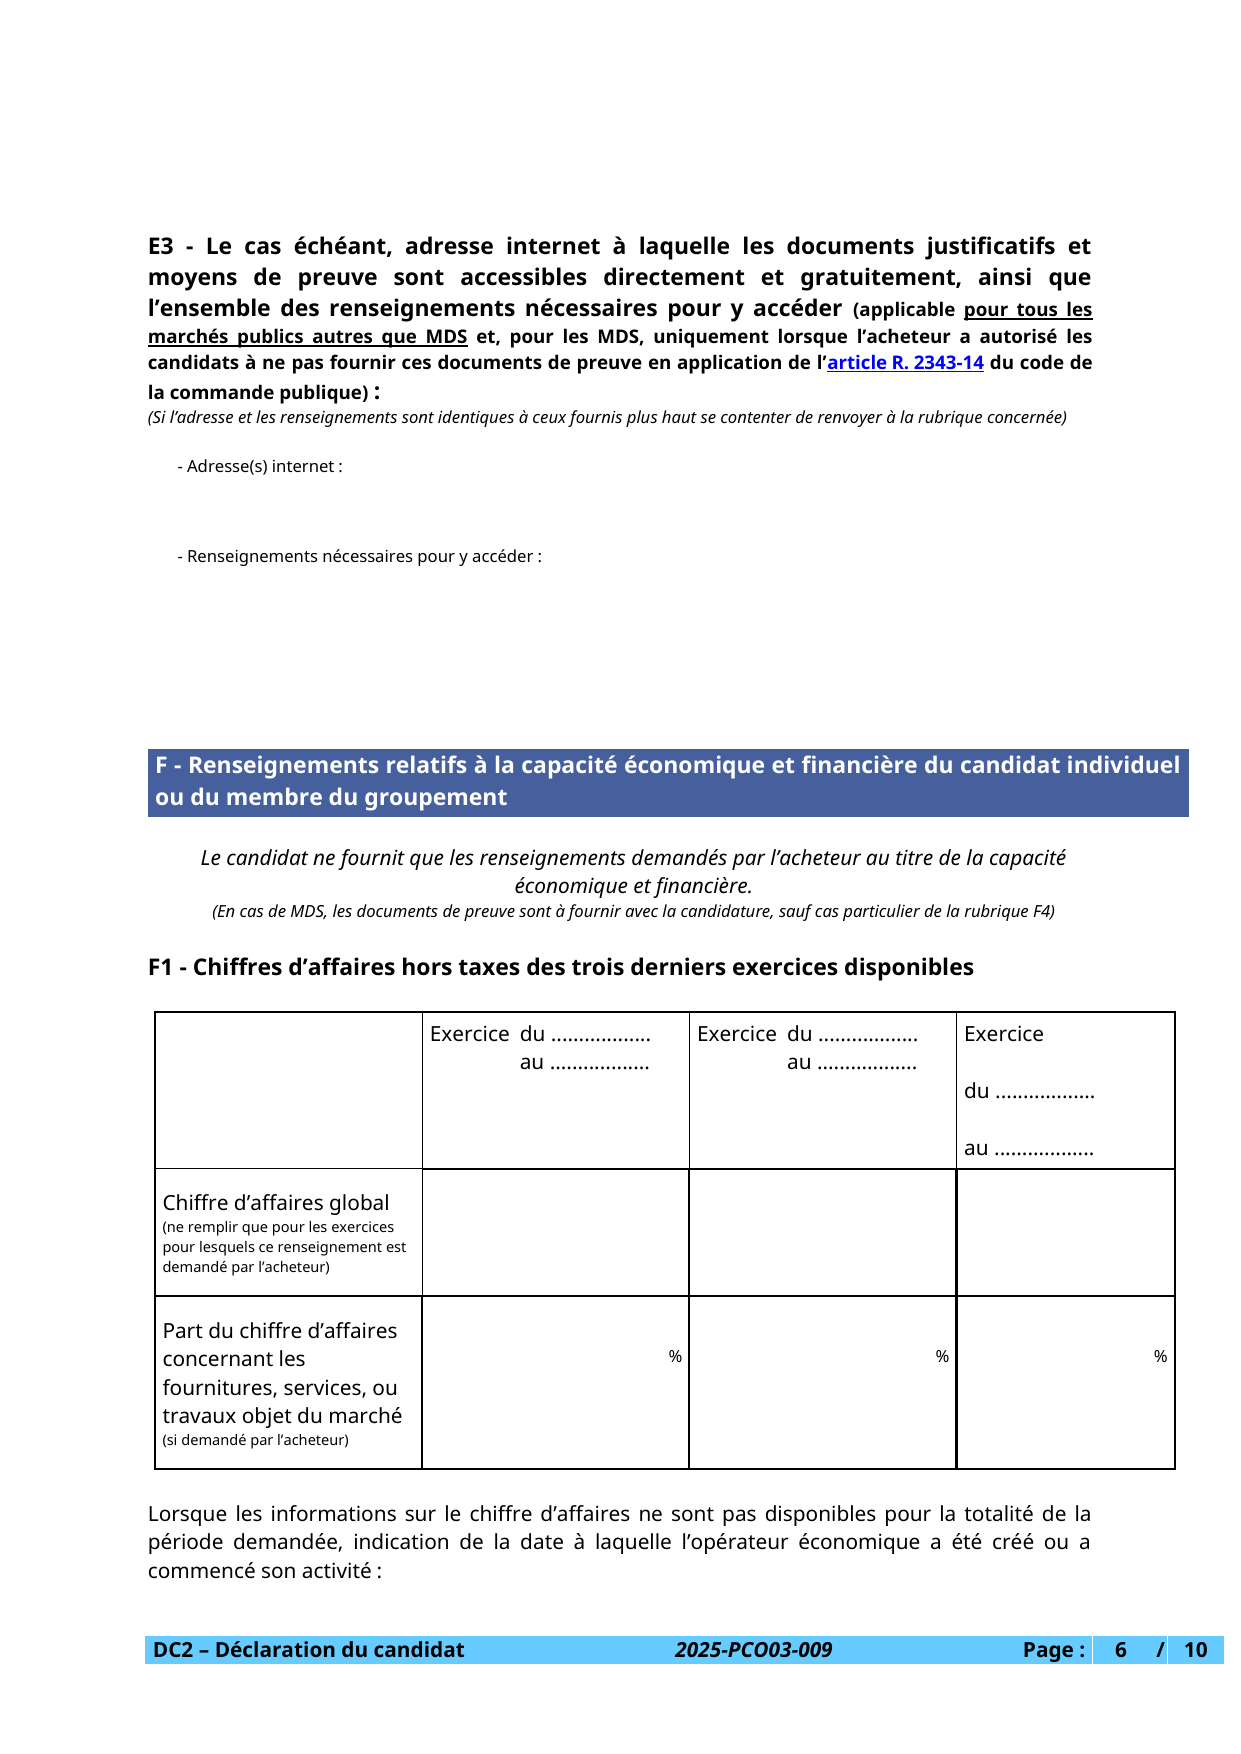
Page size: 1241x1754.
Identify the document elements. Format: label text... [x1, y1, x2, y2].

table_cell Part du chiffre d’affaires concernant les fournitures, services, ou travaux objet du marché (si demandé par l’acheteur) [156, 1297, 421, 1468]
text (Si l’adresse et les renseignements sont identiques à ceux fournis plus haut se contenter de renvoyer à la rubrique concernée) [148, 406, 1093, 429]
table_cell % [423, 1297, 688, 1468]
text - Renseignements nécessaires pour y accéder : [177, 545, 1093, 568]
table_header Exercice du .................. au .................. [690, 1013, 956, 1167]
text Lorsque les informations sur le chiffre d’affaires ne sont pas disponibles pour la totalité de la période demandée, indication de la date à laquelle l’opérateur économique a été créé ou a commencé son activité : [148, 1499, 1093, 1584]
table_header Exercice du .................. au .................. [423, 1013, 689, 1167]
table_header F - Renseignements relatifs à la capacité économique et financière du candidat individuel ou du membre du groupement [148, 749, 1189, 817]
table_cell [958, 1170, 1174, 1295]
text F1 - Chiffres d’affaires hors taxes des trois derniers exercices disponibles [148, 951, 1093, 982]
table_cell Chiffre d’affaires global (ne remplir que pour les exercices pour lesquels ce renseignement est demandé par l’acheteur) [156, 1169, 422, 1295]
table_cell [423, 1170, 688, 1295]
table_header Exercice du .................. au .................. [957, 1013, 1174, 1167]
table_header [156, 1013, 422, 1167]
table_cell % [690, 1297, 955, 1468]
table_cell [690, 1170, 955, 1295]
text Le candidat ne fournit que les renseignements demandés par l’acheteur au titre de la capacité économique et financière. (En cas de MDS, les documents de preuve sont à fournir avec la candidature, sauf cas particulier de la rubrique F4) [177, 843, 1093, 922]
text - Adresse(s) internet : [177, 454, 1093, 477]
text E3 - Le cas échéant, adresse internet à laquelle les documents justificatifs et moyens de preuve sont accessibles directement et gratuitement, ainsi que l’ensemble des renseignements nécessaires pour y accéder (applicable pour tous les marchés publics autres que MDS et, pour les MDS, uniquement lorsque l’acheteur a autorisé les candidats à ne pas fournir ces documents de preuve en application de l’article R. 2343-14 du code de la commande publique) : [148, 230, 1093, 406]
table_cell % [958, 1297, 1174, 1468]
